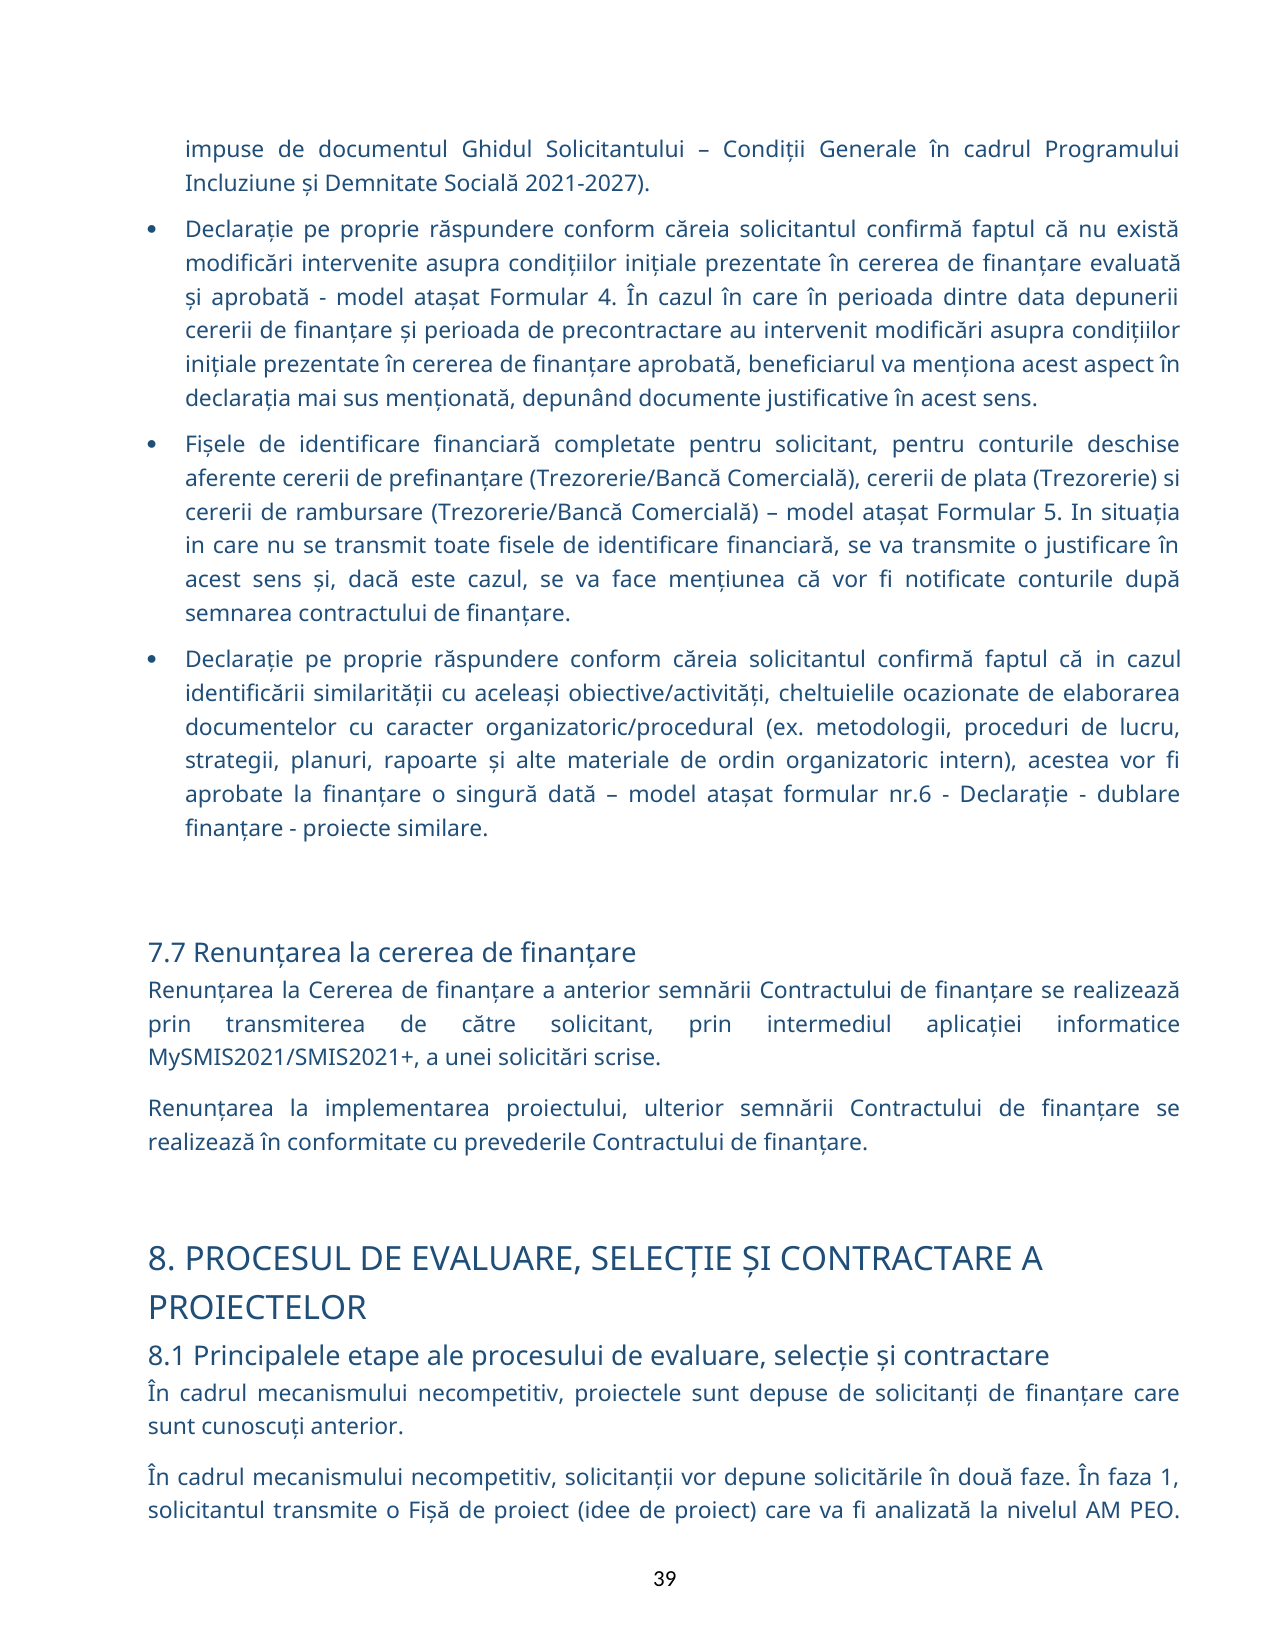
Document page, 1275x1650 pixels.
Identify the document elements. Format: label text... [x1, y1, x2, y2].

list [148, 133, 1181, 198]
list Declarație pe proprie răspundere conform căreia solicitantul confirmă faptul că in cazul identificării similarității cu aceleași obiective/activități, cheltuielile ocazionate de elaborarea documentelor cu caracter organizatoric/procedural (ex. metodologii, proceduri de lucru, strategii, planuri, rapoarte şi alte materiale de ordin organizatoric intern), acestea vor fi aprobate la finanțare o singură dată – model atașat formular nr.6 - Declarație - dublare finanțare - proiecte similare. [148, 643, 1181, 843]
text În cadrul mecanismului necompetitiv, proiectele sunt depuse de solicitanți de finanțare care sunt cunoscuți anterior. [148, 1376, 1181, 1441]
list Fișele de identificare financiară completate pentru solicitant, pentru conturile deschise aferente cererii de prefinanțare (Trezorerie/Bancă Comercială), cererii de plata (Trezorerie) si cererii de rambursare (Trezorerie/Bancă Comercială) – model atașat Formular 5. In situația in care nu se transmit toate fisele de identificare financiară, se va transmite o justificare în acest sens și, dacă este cazul, se va face mențiunea că vor fi notificate conturile după semnarea contractului de finanțare. [148, 428, 1181, 628]
list Declarație pe proprie răspundere conform căreia solicitantul confirmă faptul că nu există modificări intervenite asupra condițiilor inițiale prezentate în cererea de finanţare evaluată şi aprobată - model atașat Formular 4. În cazul în care în perioada dintre data depunerii cererii de finanţare şi perioada de precontractare au intervenit modificări asupra condițiilor inițiale prezentate în cererea de finanţare aprobată, beneficiarul va menționa acest aspect în declarația mai sus menționată, depunând documente justificative în acest sens. [148, 213, 1181, 413]
subtitle 7.7 Renunțarea la cererea de finanțare [148, 934, 1181, 971]
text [148, 1461, 1181, 1526]
text Renunțarea la implementarea proiectului, ulterior semnării Contractului de finanțare se realizează în conformitate cu prevederile Contractului de finanțare. [148, 1092, 1181, 1157]
subtitle 8.1 Principalele etape ale procesului de evaluare, selecție și contractare [148, 1337, 1181, 1373]
subtitle 8. PROCESUL DE EVALUARE, SELECȚIE ȘI CONTRACTARE A PROIECTELOR [148, 1234, 1181, 1329]
text Renunțarea la Cererea de finanțare a anterior semnării Contractului de finanțare se realizează prin transmiterea de către solicitant, prin intermediul aplicației informatice MySMIS2021/SMIS2021+, a unei solicitări scrise. [148, 974, 1181, 1072]
